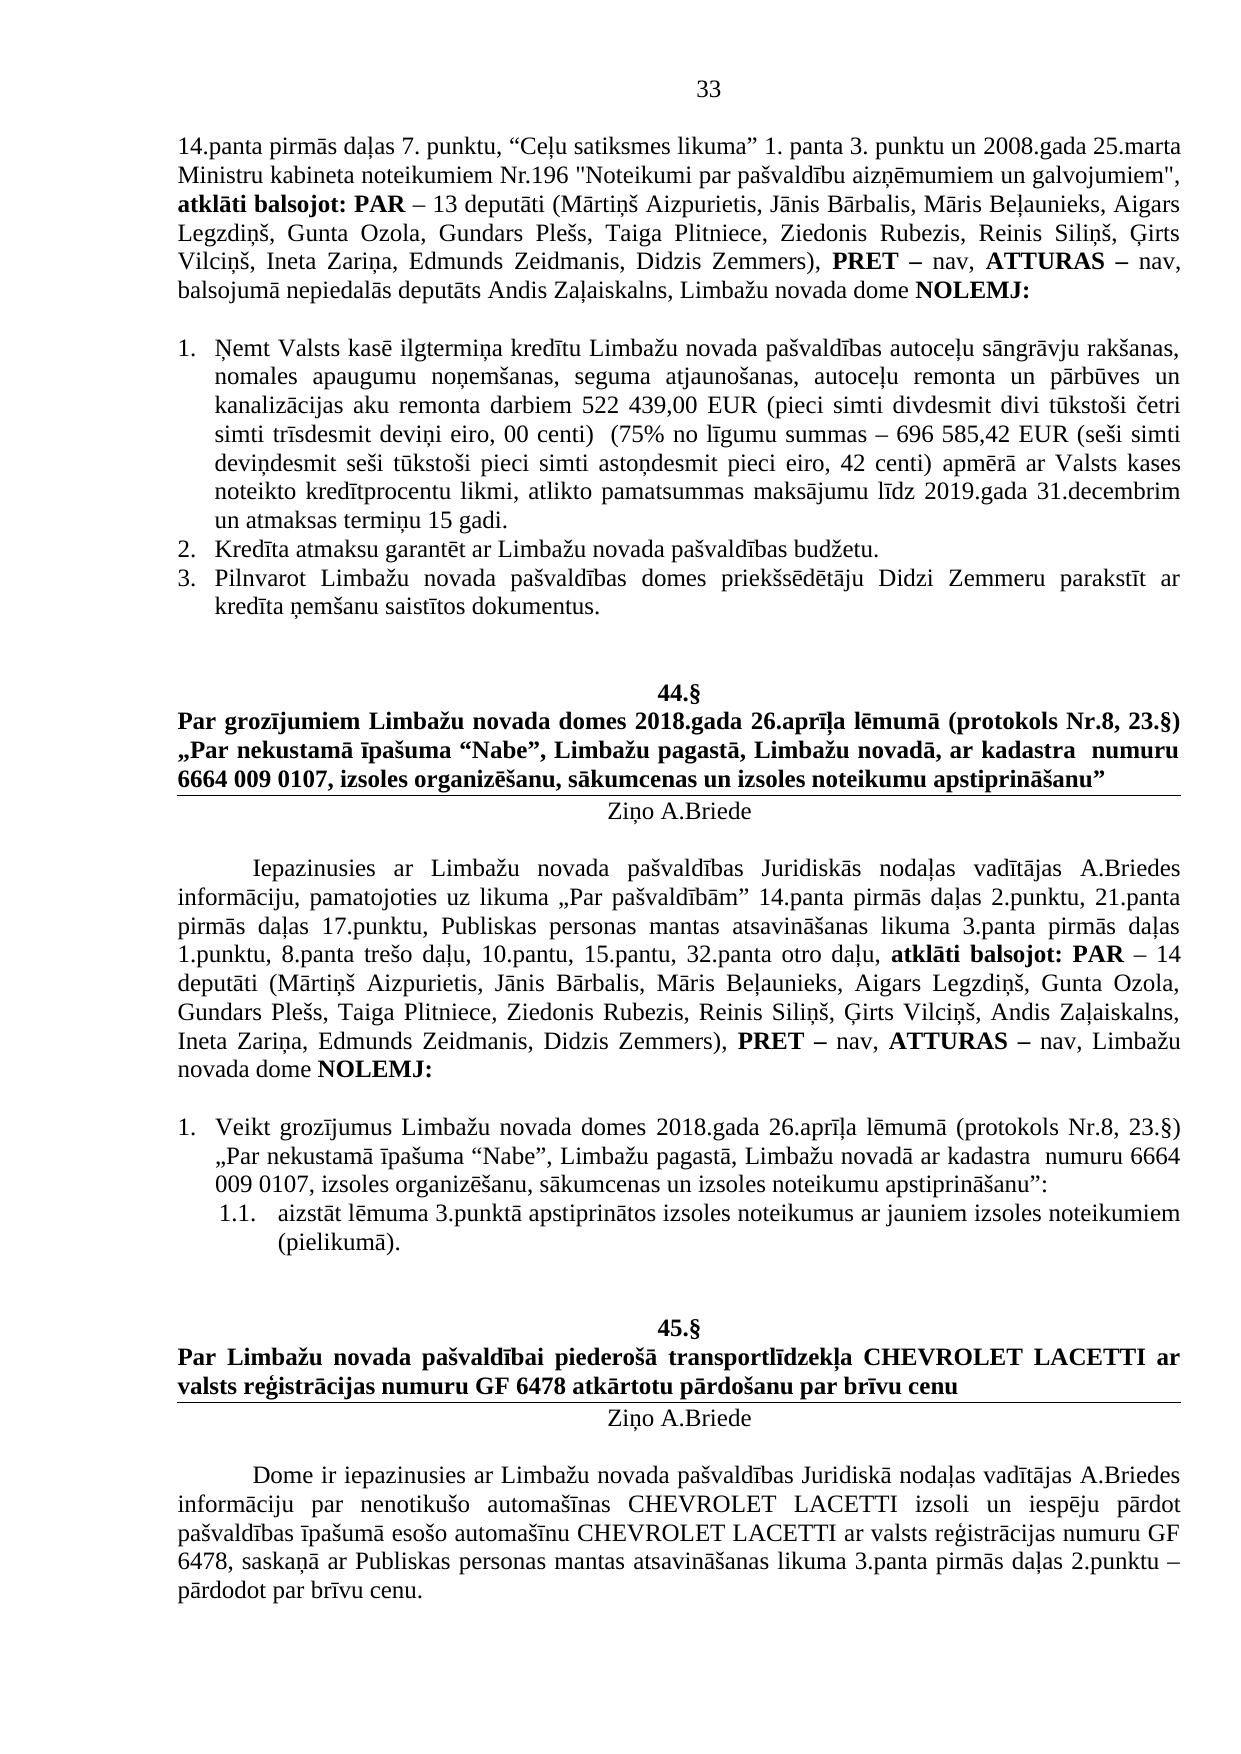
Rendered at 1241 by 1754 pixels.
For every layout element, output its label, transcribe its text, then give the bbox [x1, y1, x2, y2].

text Ziņo A.Briede [177, 796, 1181, 824]
list Kredīta atmaksu garantēt ar Limbažu novada pašvaldības budžetu. [177, 534, 1181, 563]
text 45.§ [177, 1313, 1181, 1342]
text 44.§ [177, 678, 1181, 706]
text Par Limbažu novada pašvaldībai piederošā transportlīdzekļa CHEVROLET LACETTI ar valsts reģistrācijas numuru GF 6478 atkārtotu pārdošanu par brīvu cenu [177, 1342, 1181, 1402]
list Ņemt Valsts kasē ilgtermiņa kredītu Limbažu novada pašvaldības autoceļu sāngrāvju rakšanas, nomales apaugumu noņemšanas, seguma atjaunošanas, autoceļu remonta un pārbūves un kanalizācijas aku remonta darbiem 522 439,00 EUR (pieci simti divdesmit divi tūkstoši četri simti trīsdesmit deviņi eiro, 00 centi) (75% no līgumu summas – 696 585,42 EUR (seši simti deviņdesmit seši tūkstoši pieci simti astoņdesmit pieci eiro, 42 centi) apmērā ar Valsts kases noteikto kredītprocentu likmi, atlikto pamatsummas maksājumu līdz 2019.gada 31.decembrim un atmaksas termiņu 15 gadi. [177, 333, 1181, 534]
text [177, 131, 1181, 304]
list aizstāt lēmuma 3.punktā apstiprinātos izsoles noteikumus ar jauniem izsoles noteikumiem (pielikumā). [218, 1198, 1181, 1256]
text Par grozījumiem Limbažu novada domes 2018.gada 26.aprīļa lēmumā (protokols Nr.8, 23.§) „Par nekustamā īpašuma “Nabe”, Limbažu pagastā, Limbažu novadā, ar kadastra numuru 6664 009 0107, izsoles organizēšanu, sākumcenas un izsoles noteikumu apstiprināšanu” [177, 706, 1181, 795]
text Ziņo A.Briede [177, 1403, 1181, 1431]
text Dome ir iepazinusies ar Limbažu novada pašvaldības Juridiskā nodaļas vadītājas A.Briedes informāciju par nenotikušo automašīnas CHEVROLET LACETTI izsoli un iespēju pārdot pašvaldības īpašumā esošo automašīnu CHEVROLET LACETTI ar valsts reģistrācijas numuru GF 6478, saskaņā ar Publiskas personas mantas atsavināšanas likuma 3.panta pirmās daļas 2.punktu – pārdodot par brīvu cenu. [177, 1460, 1181, 1604]
list Pilnvarot Limbažu novada pašvaldības domes priekšsēdētāju Didzi Zemmeru parakstīt ar kredīta ņemšanu saistītos dokumentus. [177, 563, 1181, 620]
list Veikt grozījumus Limbažu novada domes 2018.gada 26.aprīļa lēmumā (protokols Nr.8, 23.§) „Par nekustamā īpašuma “Nabe”, Limbažu pagastā, Limbažu novadā ar kadastra numuru 6664 009 0107, izsoles organizēšanu, sākumcenas un izsoles noteikumu apstiprināšanu”: [177, 1112, 1181, 1198]
text Iepazinusies ar Limbažu novada pašvaldības Juridiskās nodaļas vadītājas A.Briedes informāciju, pamatojoties uz likuma „Par pašvaldībām” 14.panta pirmās daļas 2.punktu, 21.panta pirmās daļas 17.punktu, Publiskas personas mantas atsavināšanas likuma 3.panta pirmās daļas 1.punktu, 8.panta trešo daļu, 10.pantu, 15.pantu, 32.panta otro daļu, atklāti balsojot: PAR – 14 deputāti (Mārtiņš Aizpurietis, Jānis Bārbalis, Māris Beļaunieks, Aigars Legzdiņš, Gunta Ozola, Gundars Plešs, Taiga Plitniece, Ziedonis Rubezis, Reinis Siliņš, Ģirts Vilciņš, Andis Zaļaiskalns, Ineta Zariņa, Edmunds Zeidmanis, Didzis Zemmers), PRET – nav, ATTURAS – nav, Limbažu novada dome NOLEMJ: [177, 853, 1181, 1083]
